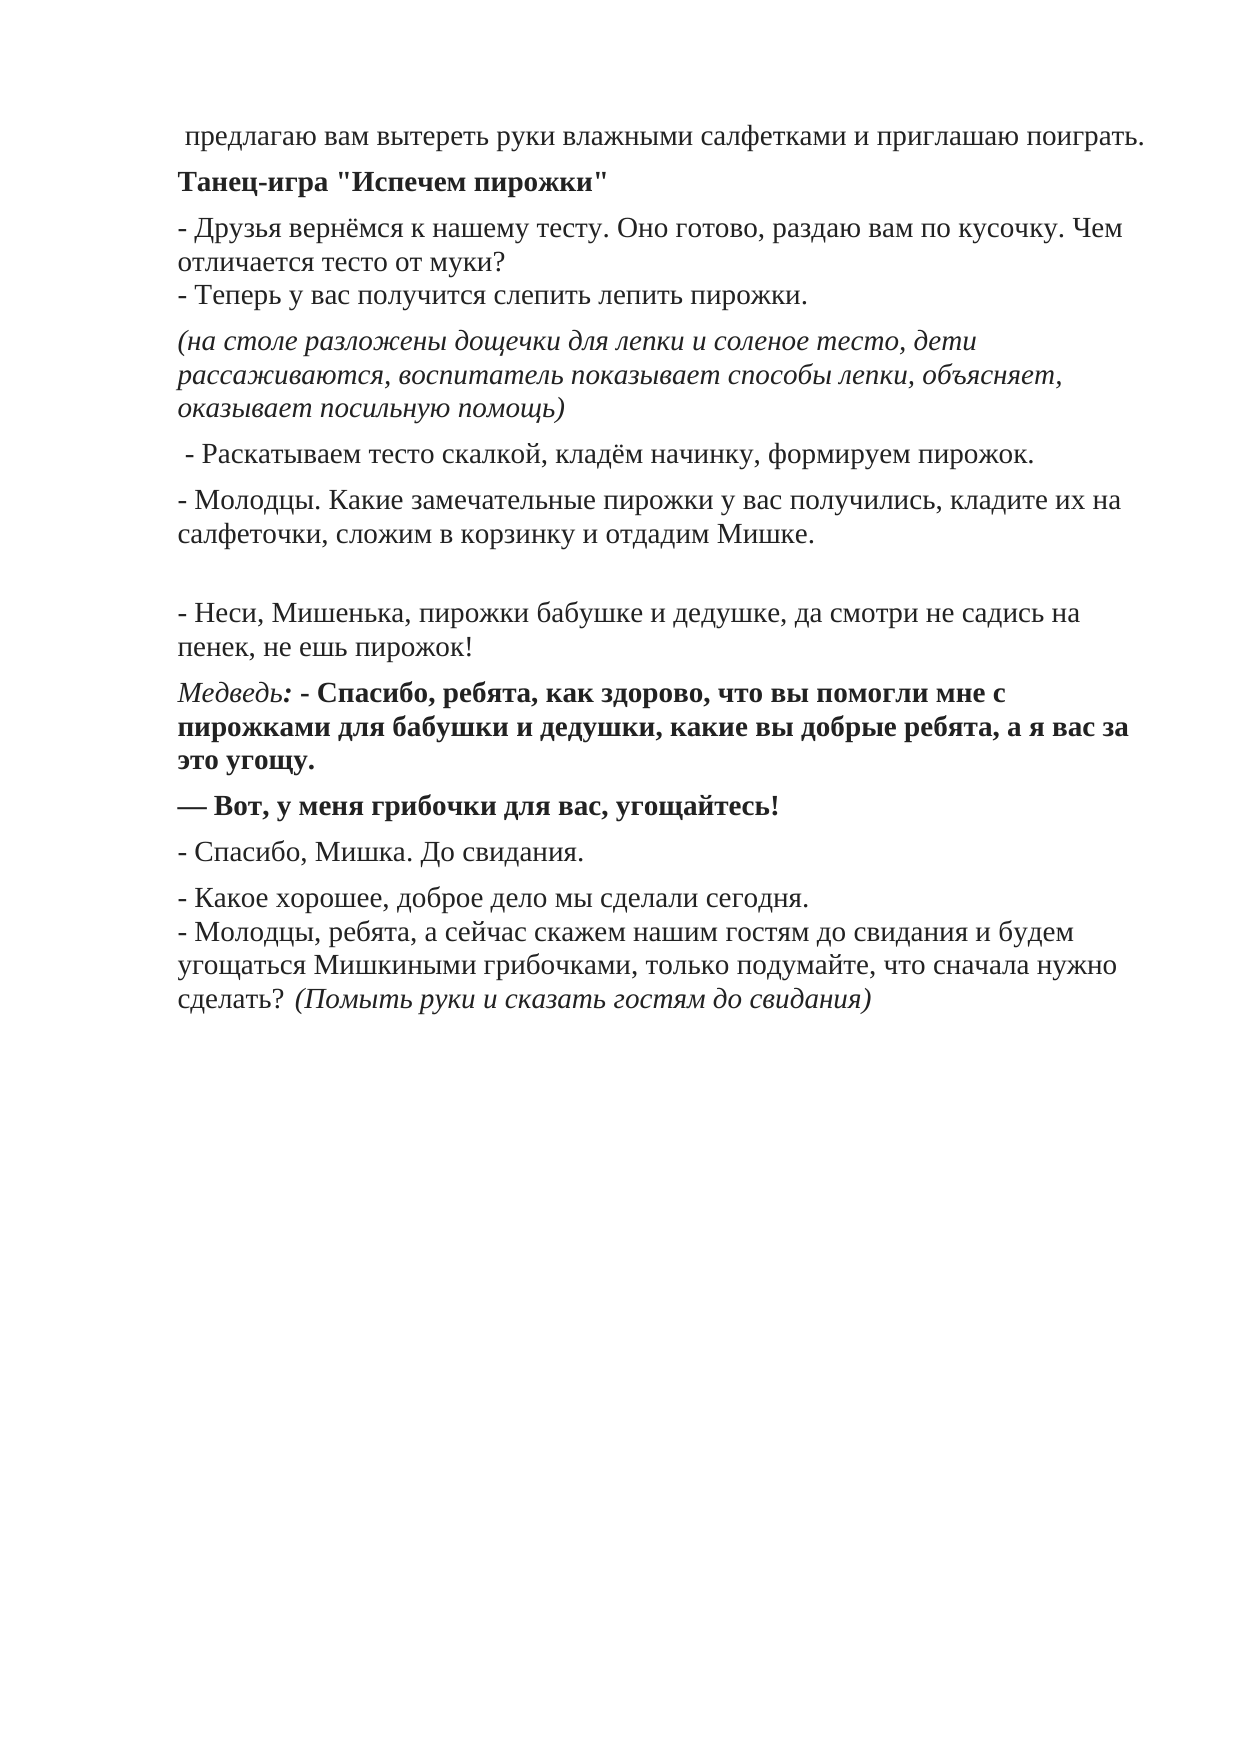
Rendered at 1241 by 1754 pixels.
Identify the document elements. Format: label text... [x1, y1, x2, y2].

text - Раскатываем тесто скалкой, кладём начинку, формируем пирожок. [177, 436, 1152, 470]
text предлагаю вам вытереть руки влажными салфетками и приглашаю поиграть. [177, 118, 1152, 152]
text - Друзья вернёмся к нашему тесту. Оно готово, раздаю вам по кусочку. Чем отличается тесто от муки? - Теперь у вас получится слепить лепить пирожки. [177, 210, 1152, 311]
text - Неси, Мишенька, пирожки бабушке и дедушке, да смотри не садись на пенек, не ешь пирожок! [177, 562, 1152, 663]
text - Какое хорошее, доброе дело мы сделали сегодня. - Молодцы, ребята, а сейчас скажем нашим гостям до свидания и будем угощаться Мишкиными грибочками, только подумайте, что сначала нужно сделать? (Помыть руки и сказать гостям до свидания) [177, 880, 1152, 1014]
text - Молодцы. Какие замечательные пирожки у вас получились, кладите их на салфеточки, сложим в корзинку и отдадим Мишке. [177, 482, 1152, 549]
text — Вот, у меня грибочки для вас, угощайтесь! [177, 788, 1152, 822]
text (на столе разложены дощечки для лепки и соленое тесто, дети рассаживаются, воспитатель показывает способы лепки, объясняет, оказывает посильную помощь) [177, 323, 1152, 424]
text Танец-игра "Испечем пирожки" [177, 164, 1152, 198]
text - Спасибо, Мишка. До свидания. [177, 834, 1152, 868]
text Медведь: - Спасибо, ребята, как здорово, что вы помогли мне с пирожками для бабушки и дедушки, какие вы добрые ребята, а я вас за это угощу. [177, 675, 1152, 776]
